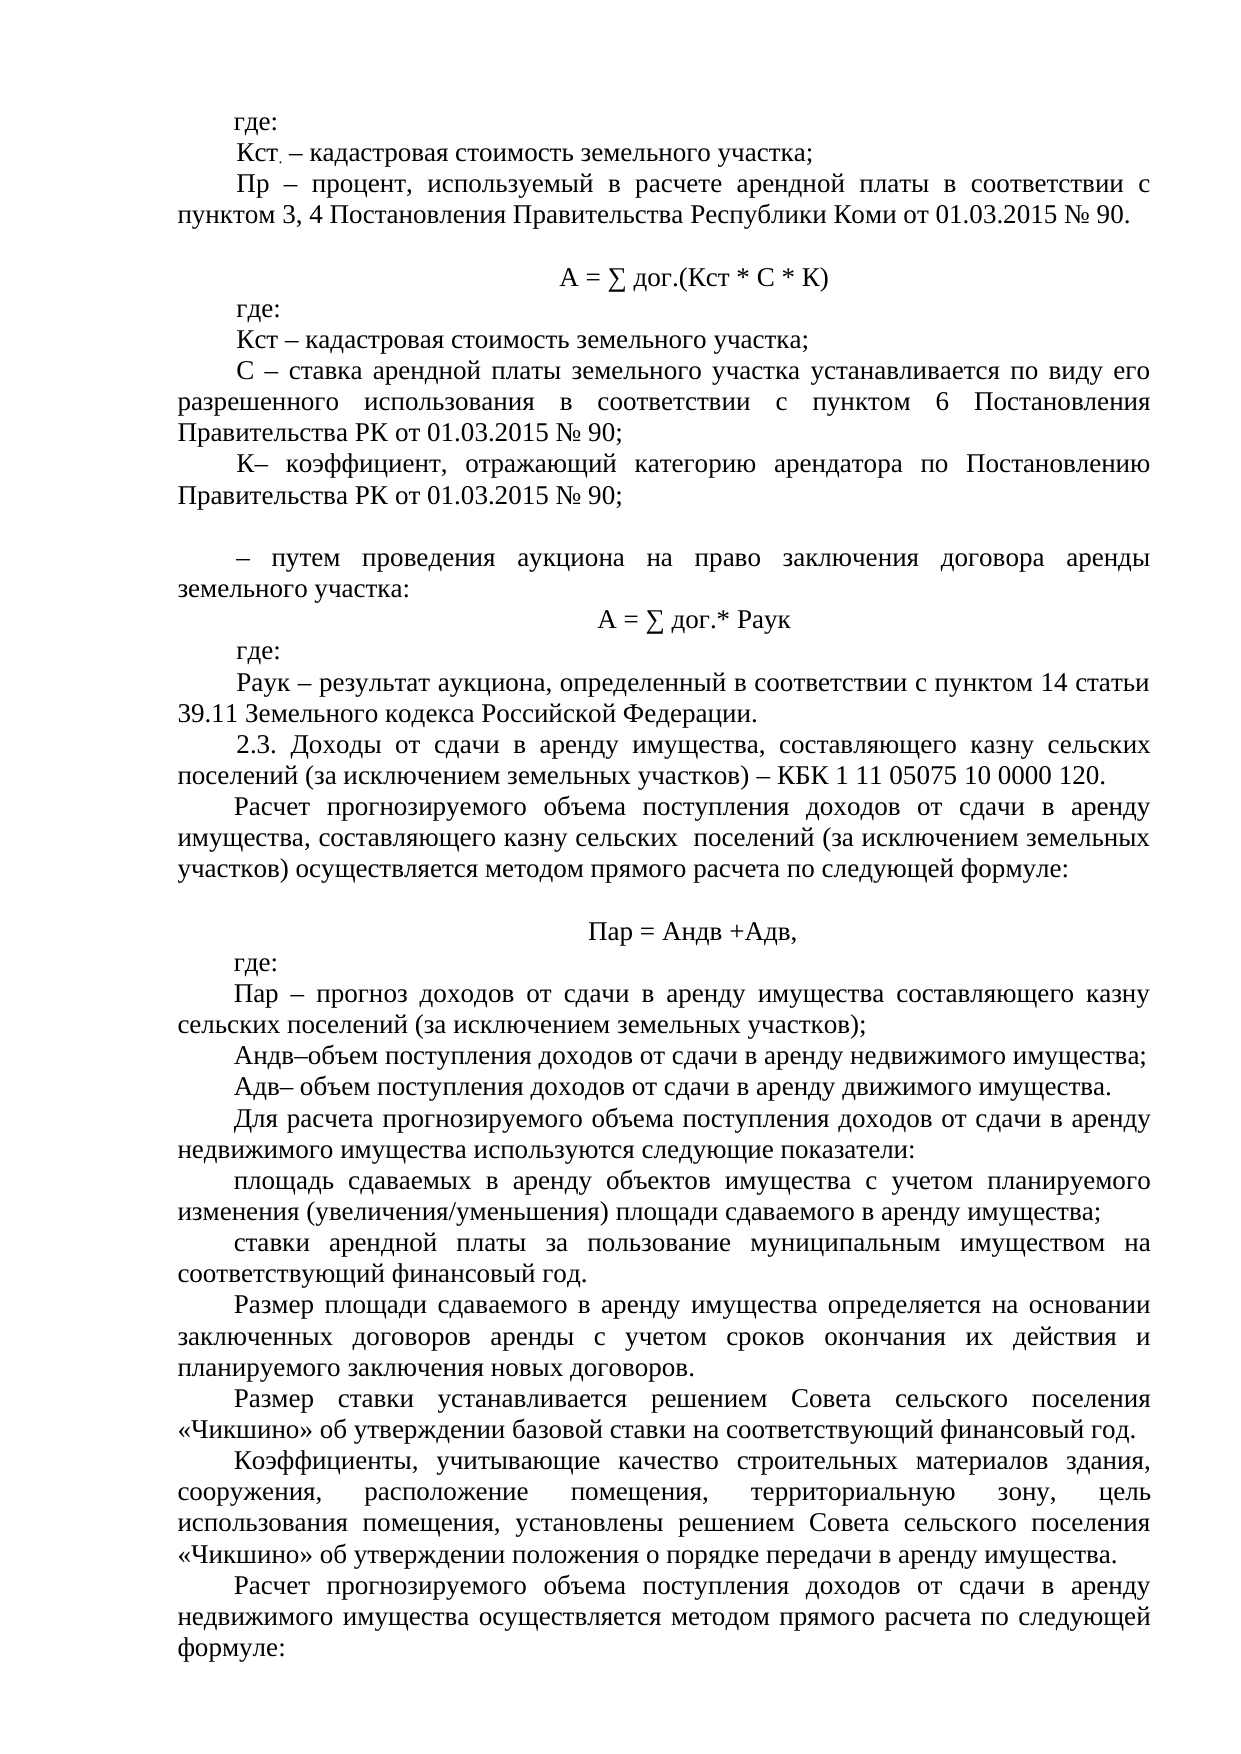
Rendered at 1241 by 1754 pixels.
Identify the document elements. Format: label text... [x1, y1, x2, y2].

text А = ∑ дог.(Кст * С * К) [177, 261, 1152, 292]
text площадь сдаваемых в аренду объектов имущества с учетом планируемого изменения (увеличения/уменьшения) площади сдаваемого в аренду имущества; [177, 1164, 1152, 1226]
text К– коэффициент, отражающий категорию арендатора по Постановлению Правительства РК от 01.03.2015 № 90; [177, 448, 1152, 510]
text Для расчета прогнозируемого объема поступления доходов от сдачи в аренду недвижимого имущества используются следующие показатели: [177, 1102, 1152, 1164]
text ставки арендной платы за пользование муниципальным имуществом на соответствующий финансовый год. [177, 1226, 1152, 1288]
text Пар = Андв +Адв, [177, 915, 1152, 946]
text Расчет прогнозируемого объема поступления доходов от сдачи в аренду недвижимого имущества осуществляется методом прямого расчета по следующей формуле: [177, 1569, 1152, 1662]
text Андв–объем поступления доходов от сдачи в аренду недвижимого имущества; [177, 1039, 1152, 1071]
text Размер ставки устанавливается решением Совета сельского поселения «Чикшино» об утверждении базовой ставки на соответствующий финансовый год. [177, 1382, 1152, 1444]
text где: [177, 292, 1152, 323]
text Пр – процент, используемый в расчете арендной платы в соответствии с пунктом 3, 4 Постановления Правительства Республики Коми от 01.03.2015 № 90. [177, 167, 1152, 229]
text где: [177, 634, 1152, 666]
text Кст – кадастровая стоимость земельного участка; [177, 323, 1152, 354]
text где: [177, 946, 1152, 977]
text А = ∑ дог.* Раук [177, 603, 1152, 634]
text Кст. – кадастровая стоимость земельного участка; [177, 136, 1152, 167]
text Размер площади сдаваемого в аренду имущества определяется на основании заключенных договоров аренды с учетом сроков окончания их действия и планируемого заключения новых договоров. [177, 1288, 1152, 1382]
text Коэффициенты, учитывающие качество строительных материалов здания, сооружения, расположение помещения, территориальную зону, цель использования помещения, установлены решением Совета сельского поселения «Чикшино» об утверждении положения о порядке передачи в аренду имущества. [177, 1444, 1152, 1569]
text Пар – прогноз доходов от сдачи в аренду имущества составляющего казну сельских поселений (за исключением земельных участков); [177, 977, 1152, 1039]
text С – ставка арендной платы земельного участка устанавливается по виду его разрешенного использования в соответствии с пунктом 6 Постановления Правительства РК от 01.03.2015 № 90; [177, 354, 1152, 448]
text где: [177, 105, 1152, 136]
text Адв– объем поступления доходов от сдачи в аренду движимого имущества. [177, 1071, 1152, 1102]
text Расчет прогнозируемого объема поступления доходов от сдачи в аренду имущества, составляющего казну сельских поселений (за исключением земельных участков) осуществляется методом прямого расчета по следующей формуле: [177, 790, 1152, 884]
text 2.3. Доходы от сдачи в аренду имущества, составляющего казну сельских поселений (за исключением земельных участков) – КБК 1 11 05075 10 0000 120. [177, 728, 1152, 790]
text Раук – результат аукциона, определенный в соответствии с пунктом 14 статьи 39.11 Земельного кодекса Российской Федерации. [177, 666, 1152, 728]
text – путем проведения аукциона на право заключения договора аренды земельного участка: [177, 541, 1152, 603]
